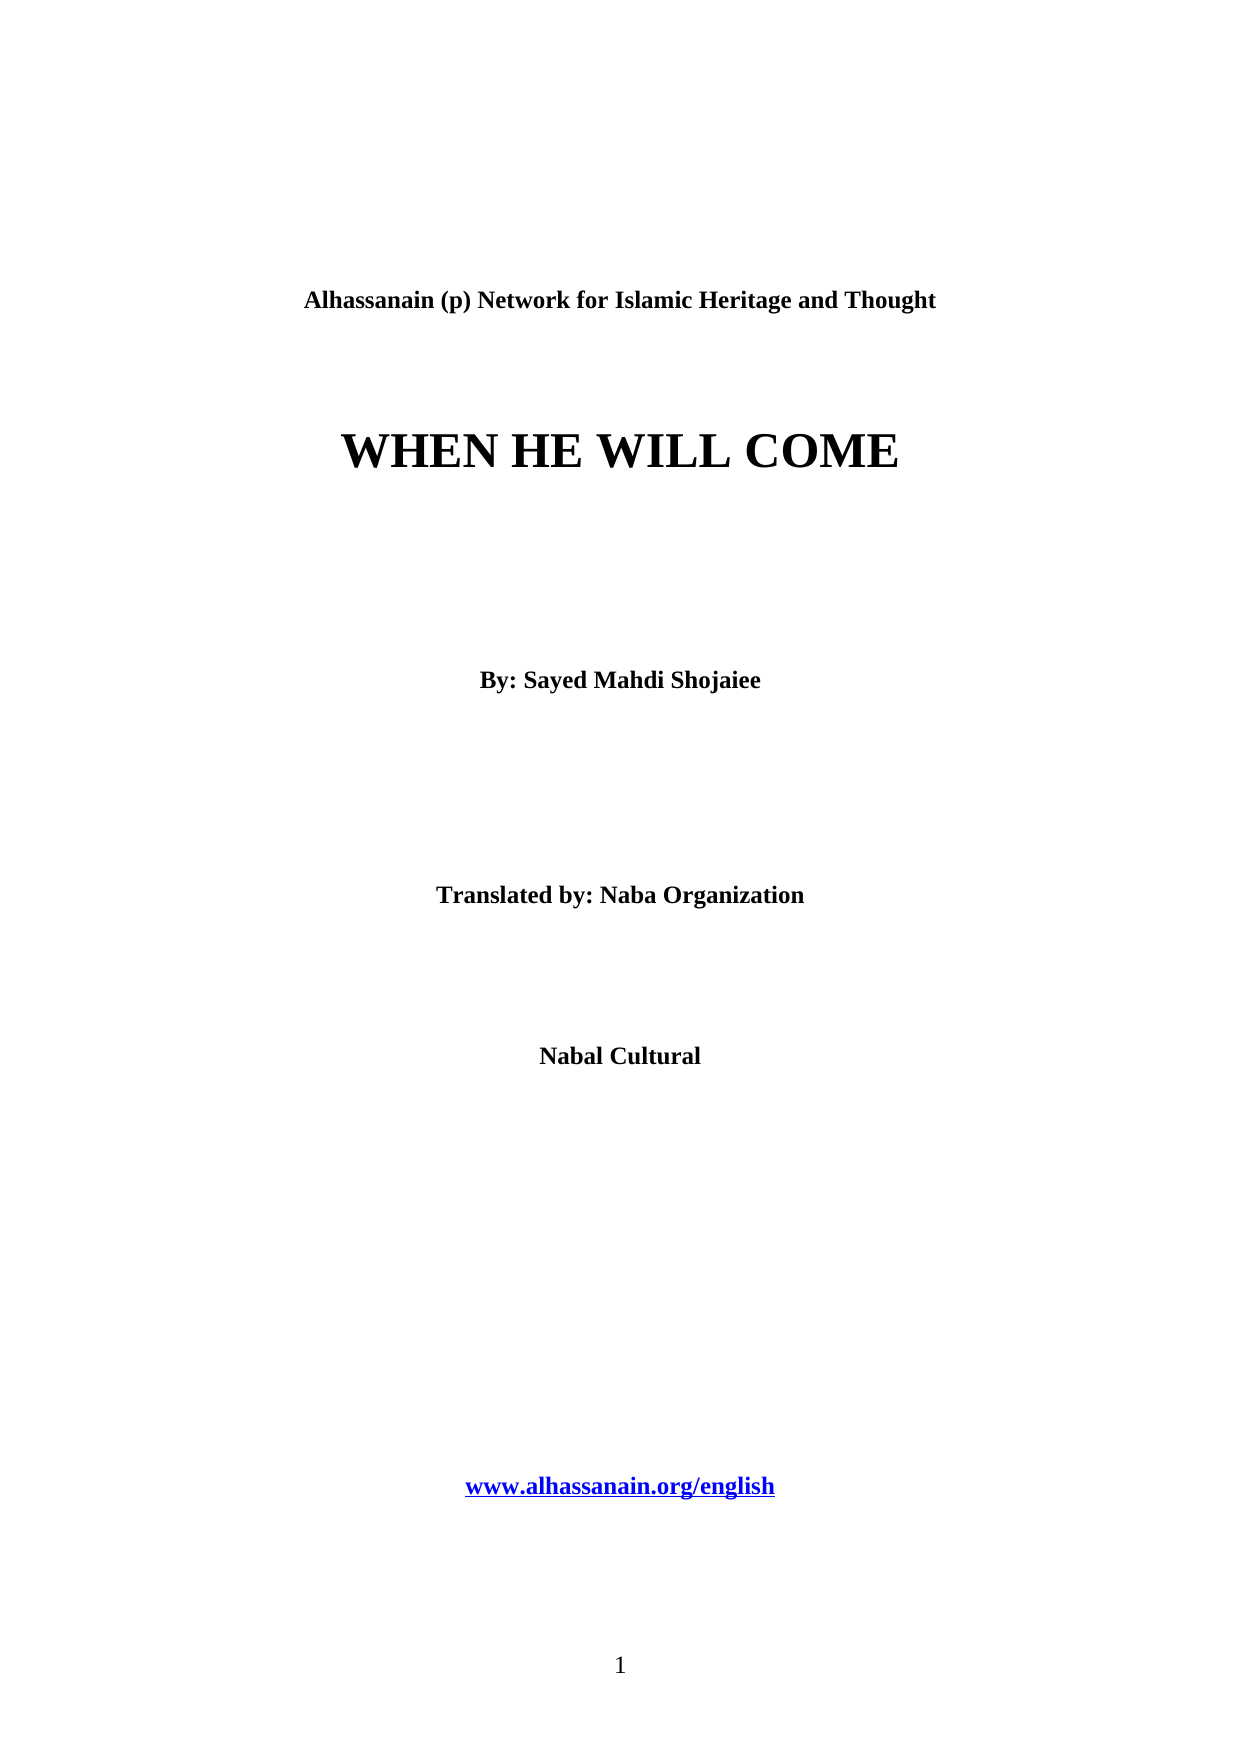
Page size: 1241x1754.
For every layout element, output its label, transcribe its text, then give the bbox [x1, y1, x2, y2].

text By: Sayed Mahdi Shojaiee [236, 665, 1004, 693]
text www.alhassanain.org/english [236, 1471, 1004, 1500]
text WHEN HE WILL COME [236, 421, 1004, 478]
text Nabal Cultural [236, 1041, 1004, 1070]
text Alhassanain (p) Network for Islamic Heritage and Thought [236, 285, 1004, 313]
text Translated by: Naba Organization [236, 880, 1004, 908]
